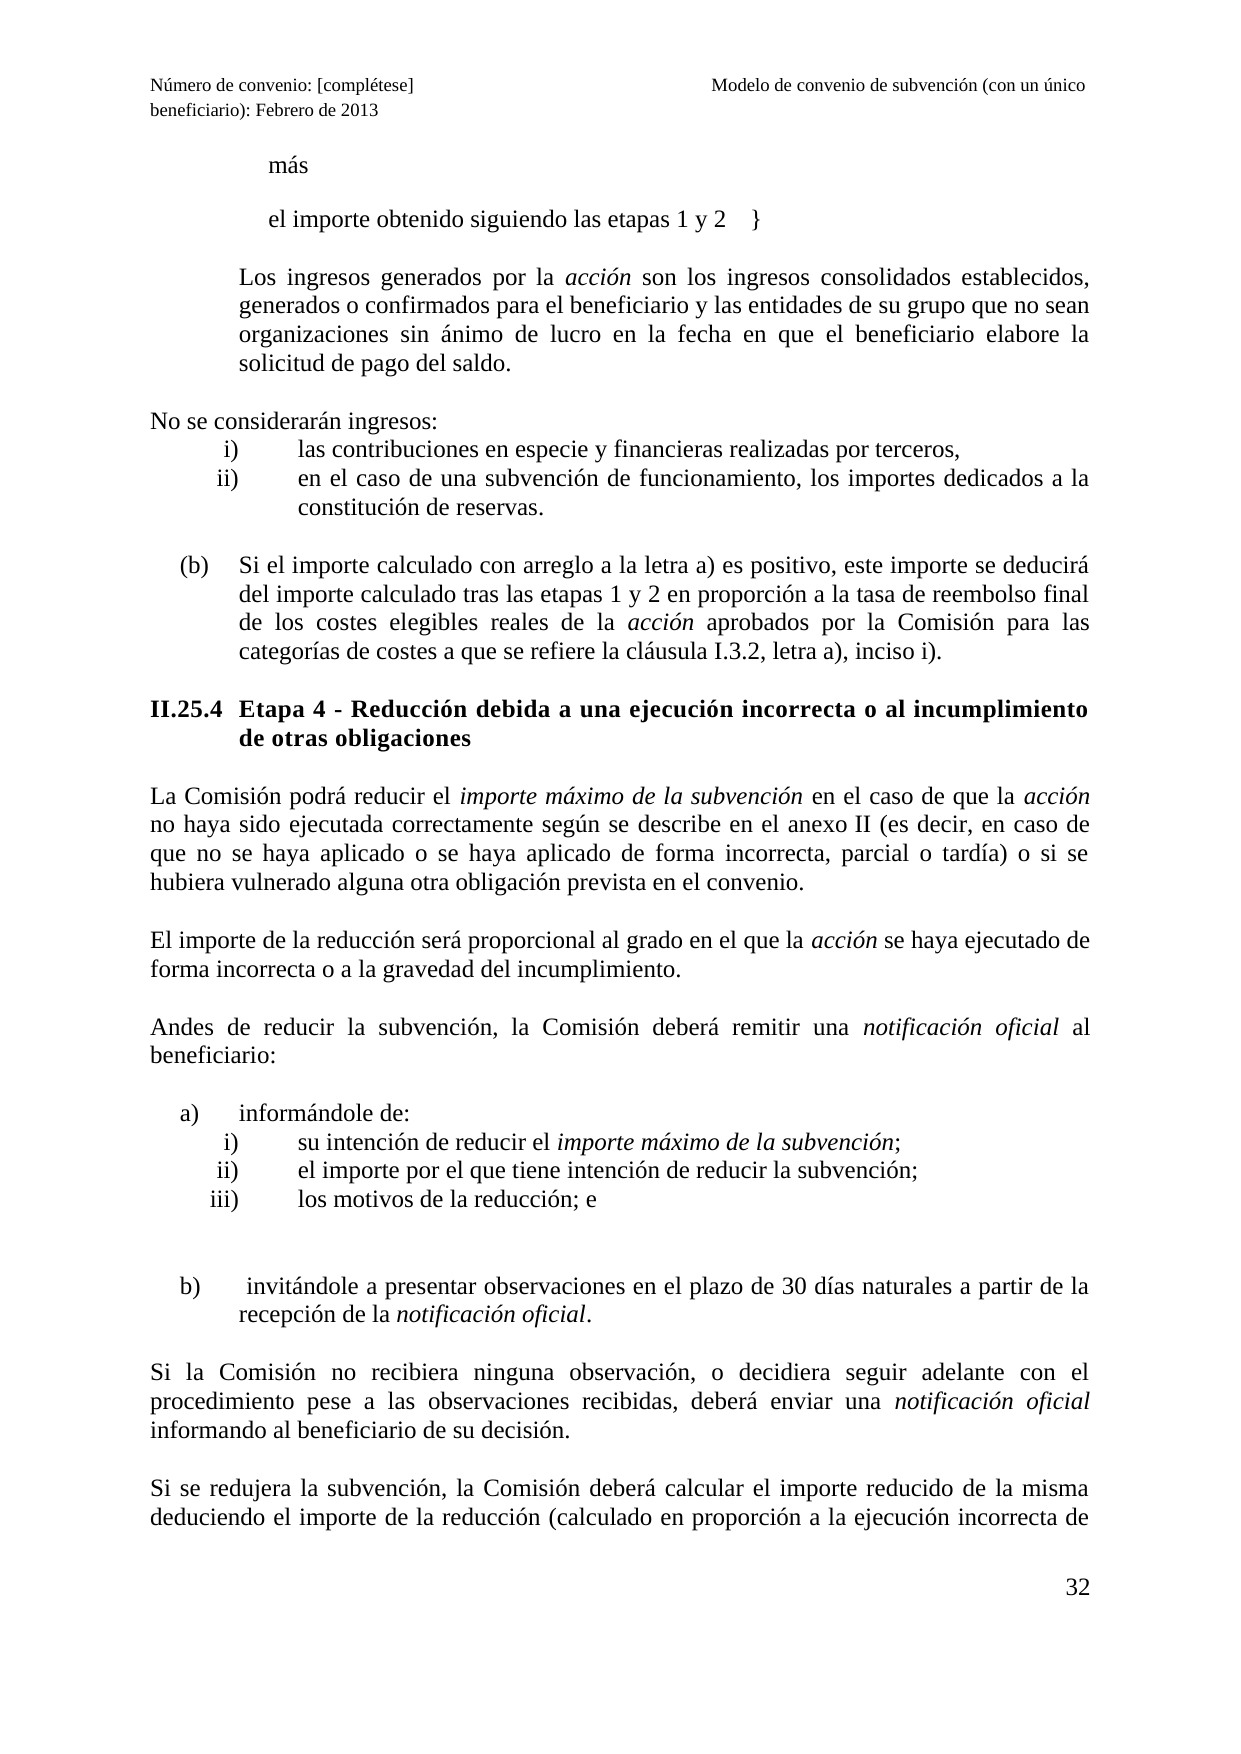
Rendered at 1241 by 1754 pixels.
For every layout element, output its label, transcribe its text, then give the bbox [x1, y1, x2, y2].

text No se considerarán ingresos: [150, 406, 1090, 434]
text El importe de la reducción será proporcional al grado en el que la acción se haya ejecutado de forma incorrecta o a la gravedad del incumplimiento. [150, 925, 1090, 982]
list el importe por el que tiene intención de reducir la subvención; [239, 1155, 1090, 1184]
list las contribuciones en especie y financieras realizadas por terceros, [239, 434, 1090, 463]
list invitándole a presentar observaciones en el plazo de 30 días naturales a partir de la recepción de la notificación oficial. [179, 1271, 1090, 1328]
list Si el importe calculado con arreglo a la letra a) es positivo, este importe se deducirá del importe calculado tras las etapas 1 y 2 en proporción a la tasa de reembolso final de los costes elegibles reales de la acción aprobados por la Comisión para las categorías de costes a que se refiere la cláusula I.3.2, letra a), inciso i). [179, 550, 1090, 665]
text Si la Comisión no recibiera ninguna observación, o decidiera seguir adelante con el procedimiento pese a las observaciones recibidas, deberá enviar una notificación oficial informando al beneficiario de su decisión. [150, 1357, 1090, 1444]
list informándole de: [179, 1098, 1090, 1127]
subtitle II.25.4 Etapa 4 - Reducción debida a una ejecución incorrecta o al incumplimiento de otras obligaciones [150, 694, 1090, 752]
list en el caso de una subvención de funcionamiento, los importes dedicados a la constitución de reservas. [239, 463, 1090, 521]
text más [268, 150, 1090, 179]
text el importe obtenido siguiendo las etapas 1 y 2 } [268, 204, 1090, 232]
text Andes de reducir la subvención, la Comisión deberá remitir una notificación oficial al beneficiario: [150, 1012, 1090, 1069]
text La Comisión podrá reducir el importe máximo de la subvención en el caso de que la acción no haya sido ejecutada correctamente según se describe en el anexo II (es decir, en caso de que no se haya aplicado o se haya aplicado de forma incorrecta, parcial o tardía) o si se hubiera vulnerado alguna otra obligación prevista en el convenio. [150, 781, 1090, 896]
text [150, 1473, 1090, 1530]
list los motivos de la reducción; e [239, 1184, 1090, 1213]
text Los ingresos generados por la acción son los ingresos consolidados establecidos, generados o confirmados para el beneficiario y las entidades de su grupo que no sean organizaciones sin ánimo de lucro en la fecha en que el beneficiario elabore la solicitud de pago del saldo. [239, 262, 1090, 377]
list su intención de reducir el importe máximo de la subvención; [239, 1127, 1090, 1155]
